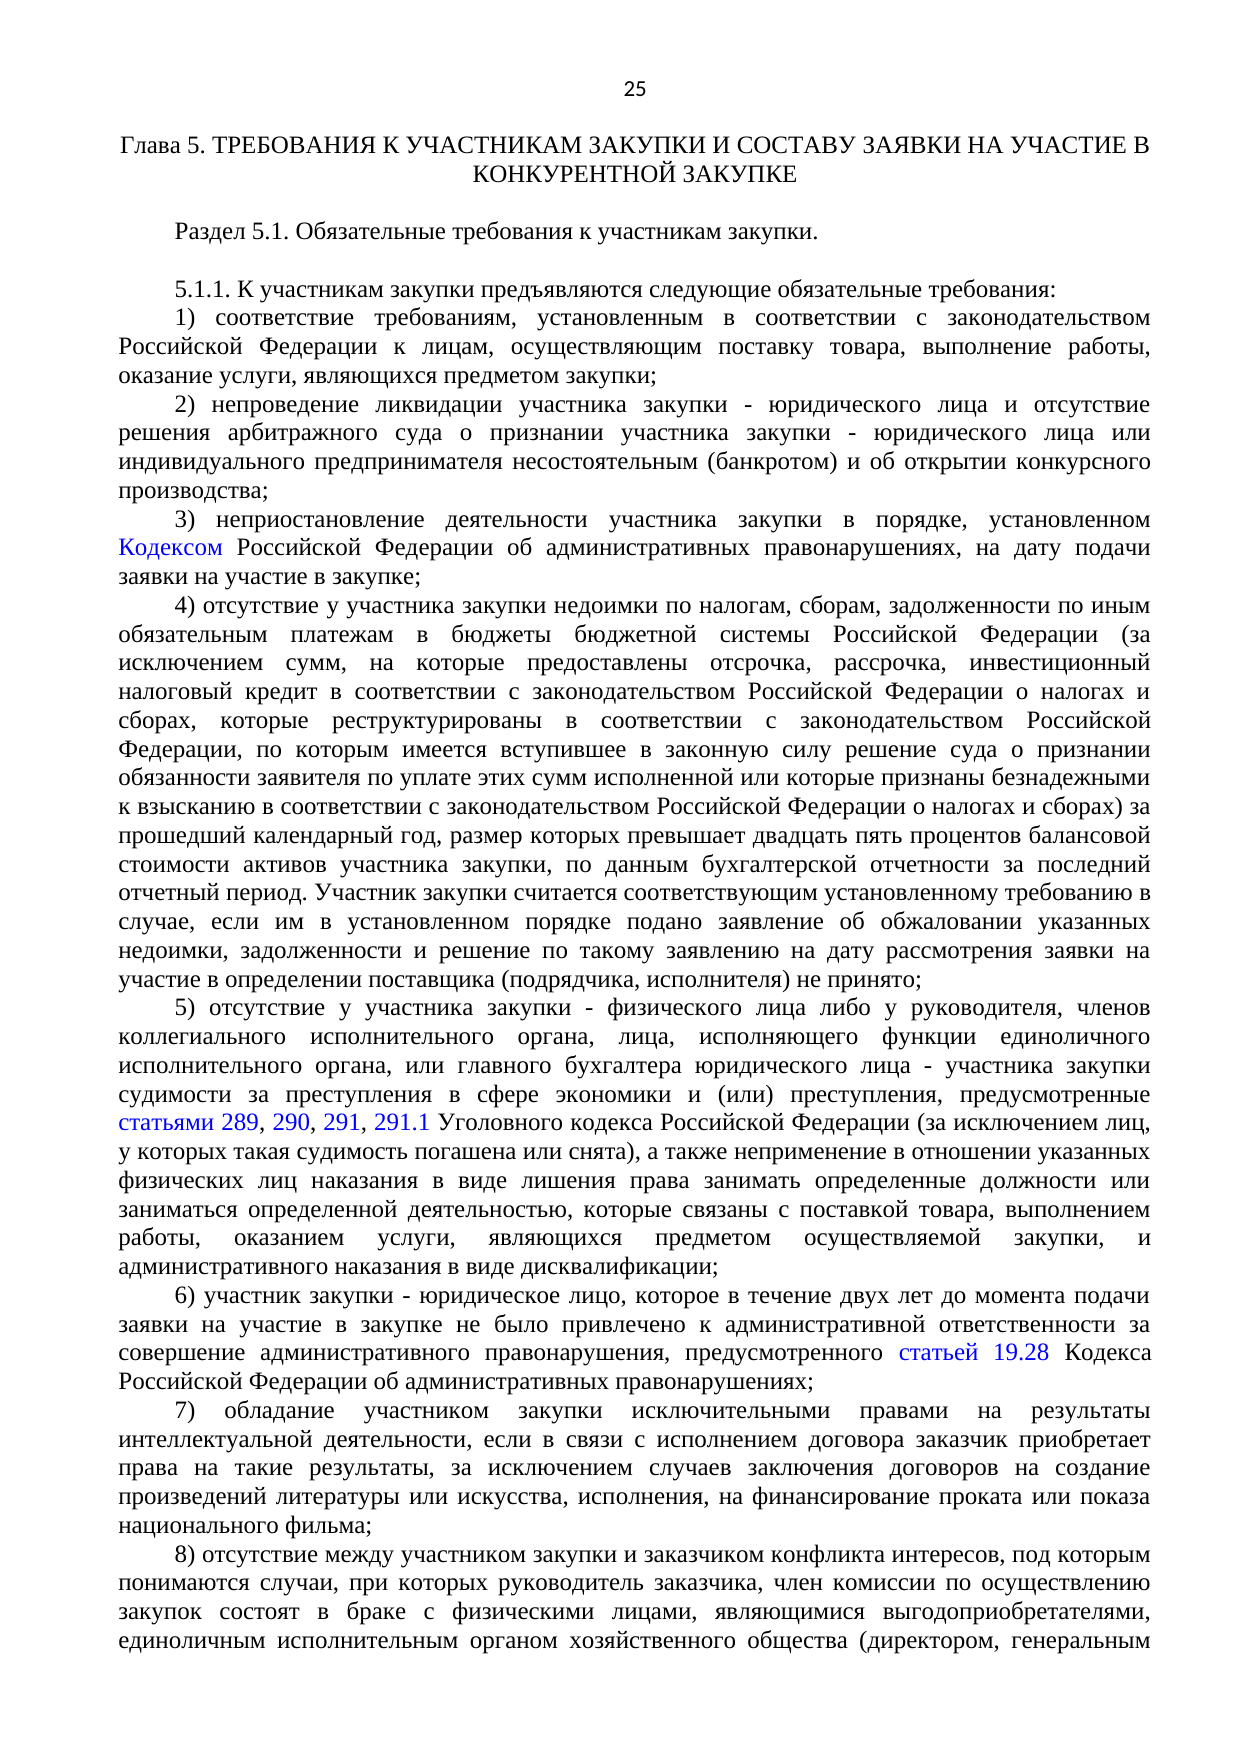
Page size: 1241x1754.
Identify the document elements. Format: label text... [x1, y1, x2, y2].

title Раздел 5.1. Обязательные требования к участникам закупки. [118, 216, 1152, 245]
text 5.1.1. К участникам закупки предъявляются следующие обязательные требования: [118, 274, 1152, 302]
text 4) отсутствие у участника закупки недоимки по налогам, сборам, задолженности по иным обязательным платежам в бюджеты бюджетной системы Российской Федерации (за исключением сумм, на которые предоставлены отсрочка, рассрочка, инвестиционный налоговый кредит в соответствии с законодательством Российской Федерации о налогах и сборах, которые реструктурированы в соответствии с законодательством Российской Федерации, по которым имеется вступившее в законную силу решение суда о признании обязанности заявителя по уплате этих сумм исполненной или которые признаны безнадежными к взысканию в соответствии с законодательством Российской Федерации о налогах и сборах) за прошедший календарный год, размер которых превышает двадцать пять процентов балансовой стоимости активов участника закупки, по данным бухгалтерской отчетности за последний отчетный период. Участник закупки считается соответствующим установленному требованию в случае, если им в установленном порядке подано заявление об обжаловании указанных недоимки, задолженности и решение по такому заявлению на дату рассмотрения заявки на участие в определении поставщика (подрядчика, исполнителя) не принято; [118, 590, 1152, 992]
text 7) обладание участником закупки исключительными правами на результаты интеллектуальной деятельности, если в связи с исполнением договора заказчик приобретает права на такие результаты, за исключением случаев заключения договоров на создание произведений литературы или искусства, исполнения, на финансирование проката или показа национального фильма; [118, 1395, 1152, 1539]
text 6) участник закупки - юридическое лицо, которое в течение двух лет до момента подачи заявки на участие в закупке не было привлечено к административной ответственности за совершение административного правонарушения, предусмотренного статьей 19.28 Кодекса Российской Федерации об административных правонарушениях; [118, 1280, 1152, 1395]
text 2) непроведение ликвидации участника закупки - юридического лица и отсутствие решения арбитражного суда о признании участника закупки - юридического лица или индивидуального предпринимателя несостоятельным (банкротом) и об открытии конкурсного производства; [118, 389, 1152, 504]
title Глава 5. ТРЕБОВАНИЯ К УЧАСТНИКАМ ЗАКУПКИ И СОСТАВУ ЗАЯВКИ НА УЧАСТИЕ В КОНКУРЕНТНОЙ ЗАКУПКЕ [118, 130, 1152, 187]
text 3) неприостановление деятельности участника закупки в порядке, установленном Кодексом Российской Федерации об административных правонарушениях, на дату подачи заявки на участие в закупке; [118, 504, 1152, 590]
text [118, 1539, 1152, 1654]
text 5) отсутствие у участника закупки - физического лица либо у руководителя, членов коллегиального исполнительного органа, лица, исполняющего функции единоличного исполнительного органа, или главного бухгалтера юридического лица - участника закупки судимости за преступления в сфере экономики и (или) преступления, предусмотренные статьями 289, 290, 291, 291.1 Уголовного кодекса Российской Федерации (за исключением лиц, у которых такая судимость погашена или снята), а также неприменение в отношении указанных физических лиц наказания в виде лишения права занимать определенные должности или заниматься определенной деятельностью, которые связаны с поставкой товара, выполнением работы, оказанием услуги, являющихся предметом осуществляемой закупки, и административного наказания в виде дисквалификации; [118, 992, 1152, 1280]
text 1) соответствие требованиям, установленным в соответствии с законодательством Российской Федерации к лицам, осуществляющим поставку товара, выполнение работы, оказание услуги, являющихся предметом закупки; [118, 302, 1152, 389]
